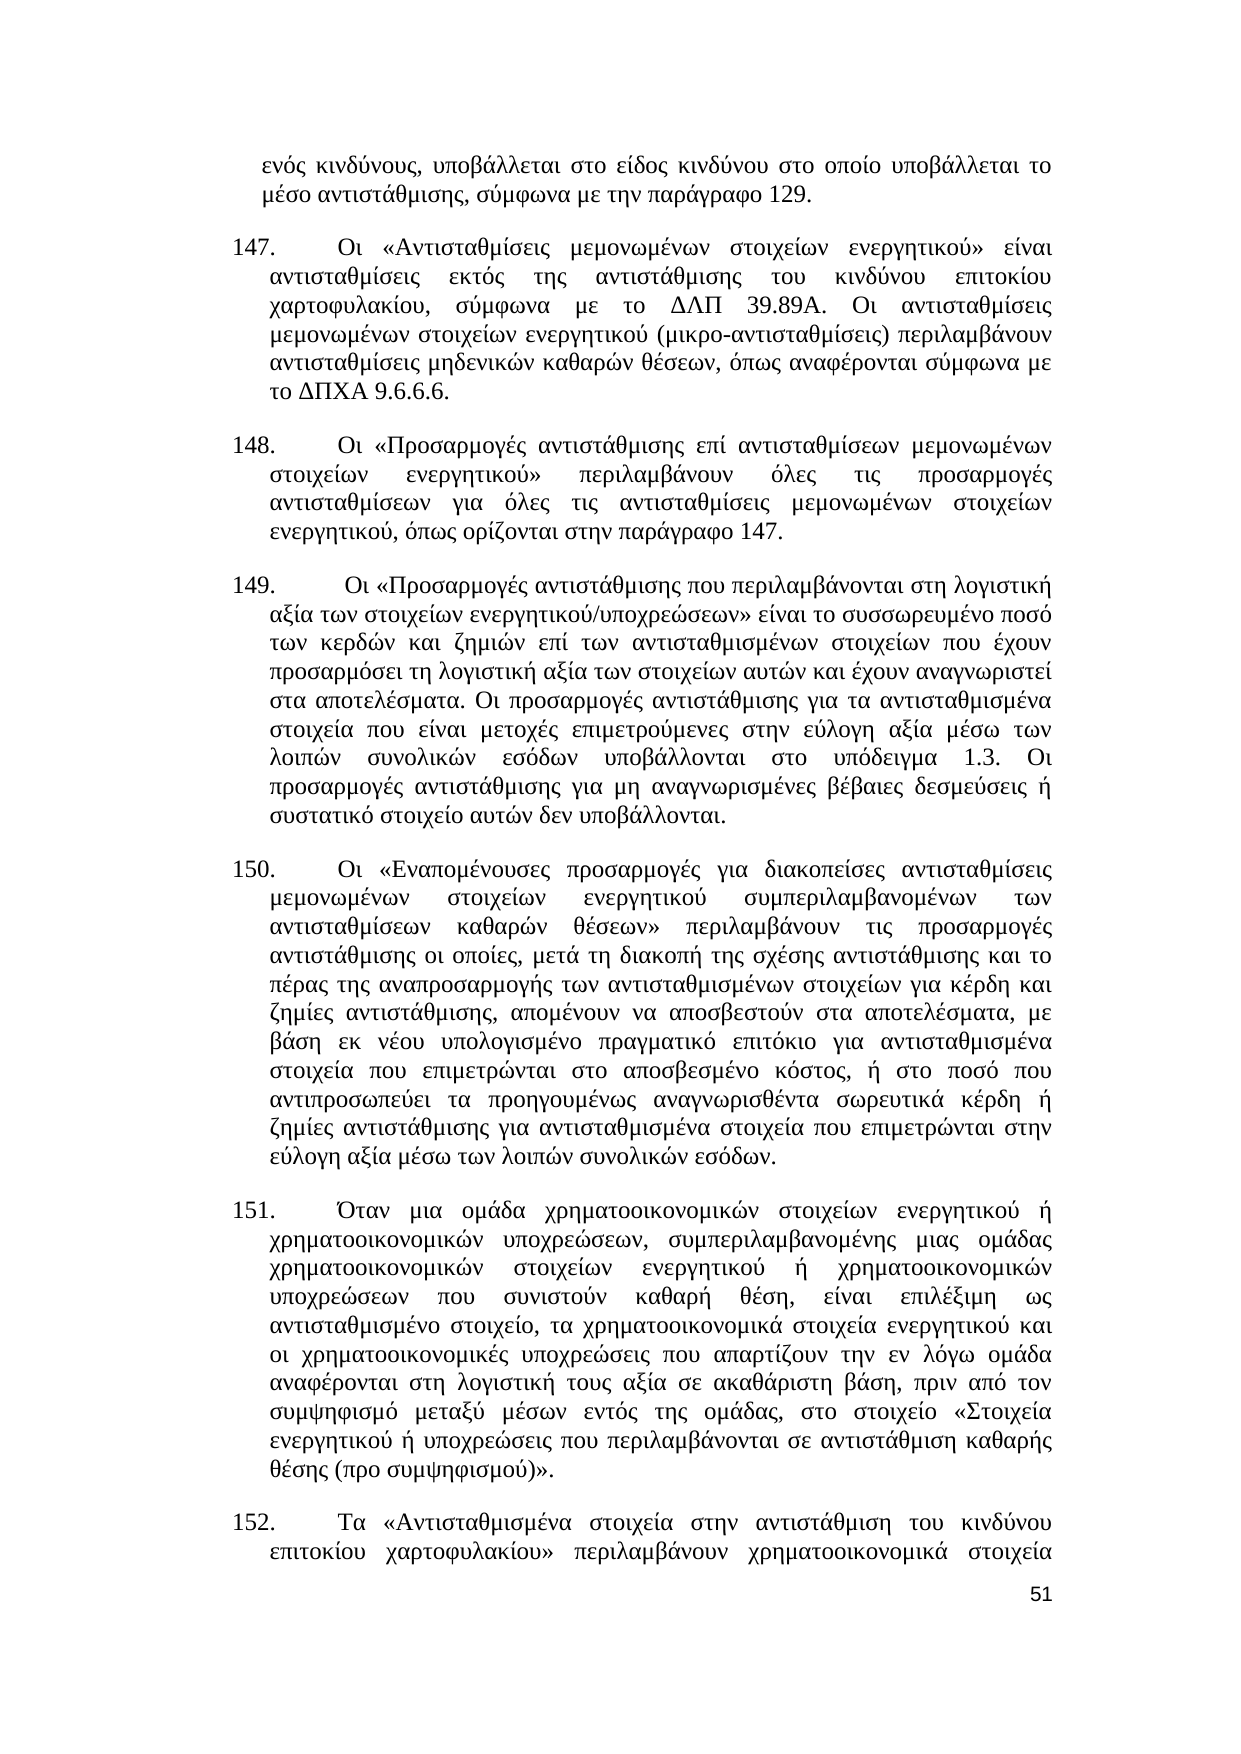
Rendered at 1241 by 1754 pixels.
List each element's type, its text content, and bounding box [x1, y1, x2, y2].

text Όταν μια ομάδα χρηματοοικονομικών στοιχείων ενεργητικού ή χρηματοοικονομικών υποχρεώσεων, συμπεριλαμβανομένης μιας ομάδας χρηματοοικονομικών στοιχείων ενεργητικού ή χρηματοοικονομικών υποχρεώσεων που συνιστούν καθαρή θέση, είναι επιλέξιμη ως αντισταθμισμένο στοιχείο, τα χρηματοοικονομικά στοιχεία ενεργητικού και οι χρηματοοικονομικές υποχρεώσεις που απαρτίζουν την εν λόγω ομάδα αναφέρονται στη λογιστική τους αξία σε ακαθάριστη βάση, πριν από τον συμψηφισμό μεταξύ μέσων εντός της ομάδας, στο στοιχείο «Στοιχεία ενεργητικού ή υποχρεώσεις που περιλαμβάνονται σε αντιστάθμιση καθαρής θέσης (προ συμψηφισμού)». [232, 1195, 1053, 1482]
text Οι «Προσαρμογές αντιστάθμισης που περιλαμβάνονται στη λογιστική αξία των στοιχείων ενεργητικού/υποχρεώσεων» είναι το συσσωρευμένο ποσό των κερδών και ζημιών επί των αντισταθμισμένων στοιχείων που έχουν προσαρμόσει τη λογιστική αξία των στοιχείων αυτών και έχουν αναγνωριστεί στα αποτελέσματα. Οι προσαρμογές αντιστάθμισης για τα αντισταθμισμένα στοιχεία που είναι μετοχές επιμετρούμενες στην εύλογη αξία μέσω των λοιπών συνολικών εσόδων υποβάλλονται στο υπόδειγμα 1.3. Οι προσαρμογές αντιστάθμισης για μη αναγνωρισμένες βέβαιες δεσμεύσεις ή συστατικό στοιχείο αυτών δεν υποβάλλονται. [232, 570, 1053, 829]
text Οι «Εναπομένουσες προσαρμογές για διακοπείσες αντισταθμίσεις μεμονωμένων στοιχείων ενεργητικού συμπεριλαμβανομένων των αντισταθμίσεων καθαρών θέσεων» περιλαμβάνουν τις προσαρμογές αντιστάθμισης οι οποίες, μετά τη διακοπή της σχέσης αντιστάθμισης και το πέρας της αναπροσαρμογής των αντισταθμισμένων στοιχείων για κέρδη και ζημίες αντιστάθμισης, απομένουν να αποσβεστούν στα αποτελέσματα, με βάση εκ νέου υπολογισμένο πραγματικό επιτόκιο για αντισταθμισμένα στοιχεία που επιμετρώνται στο αποσβεσμένο κόστος, ή στο ποσό που αντιπροσωπεύει τα προηγουμένως αναγνωρισθέντα σωρευτικά κέρδη ή ζημίες αντιστάθμισης για αντισταθμισμένα στοιχεία που επιμετρώνται στην εύλογη αξία μέσω των λοιπών συνολικών εσόδων. [232, 854, 1053, 1170]
text Οι «Αντισταθμίσεις μεμονωμένων στοιχείων ενεργητικού» είναι αντισταθμίσεις εκτός της αντιστάθμισης του κινδύνου επιτοκίου χαρτοφυλακίου, σύμφωνα με το ΔΛΠ 39.89A. Οι αντισταθμίσεις μεμονωμένων στοιχείων ενεργητικού (μικρο-αντισταθμίσεις) περιλαμβάνουν αντισταθμίσεις μηδενικών καθαρών θέσεων, όπως αναφέρονται σύμφωνα με το ΔΠΧΑ 9.6.6.6. [232, 232, 1053, 405]
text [232, 1507, 1053, 1565]
text Οι «Προσαρμογές αντιστάθμισης επί αντισταθμίσεων μεμονωμένων στοιχείων ενεργητικού» περιλαμβάνουν όλες τις προσαρμογές αντισταθμίσεων για όλες τις αντισταθμίσεις μεμονωμένων στοιχείων ενεργητικού, όπως ορίζονται στην παράγραφο 147. [232, 430, 1053, 545]
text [224, 150, 1053, 207]
